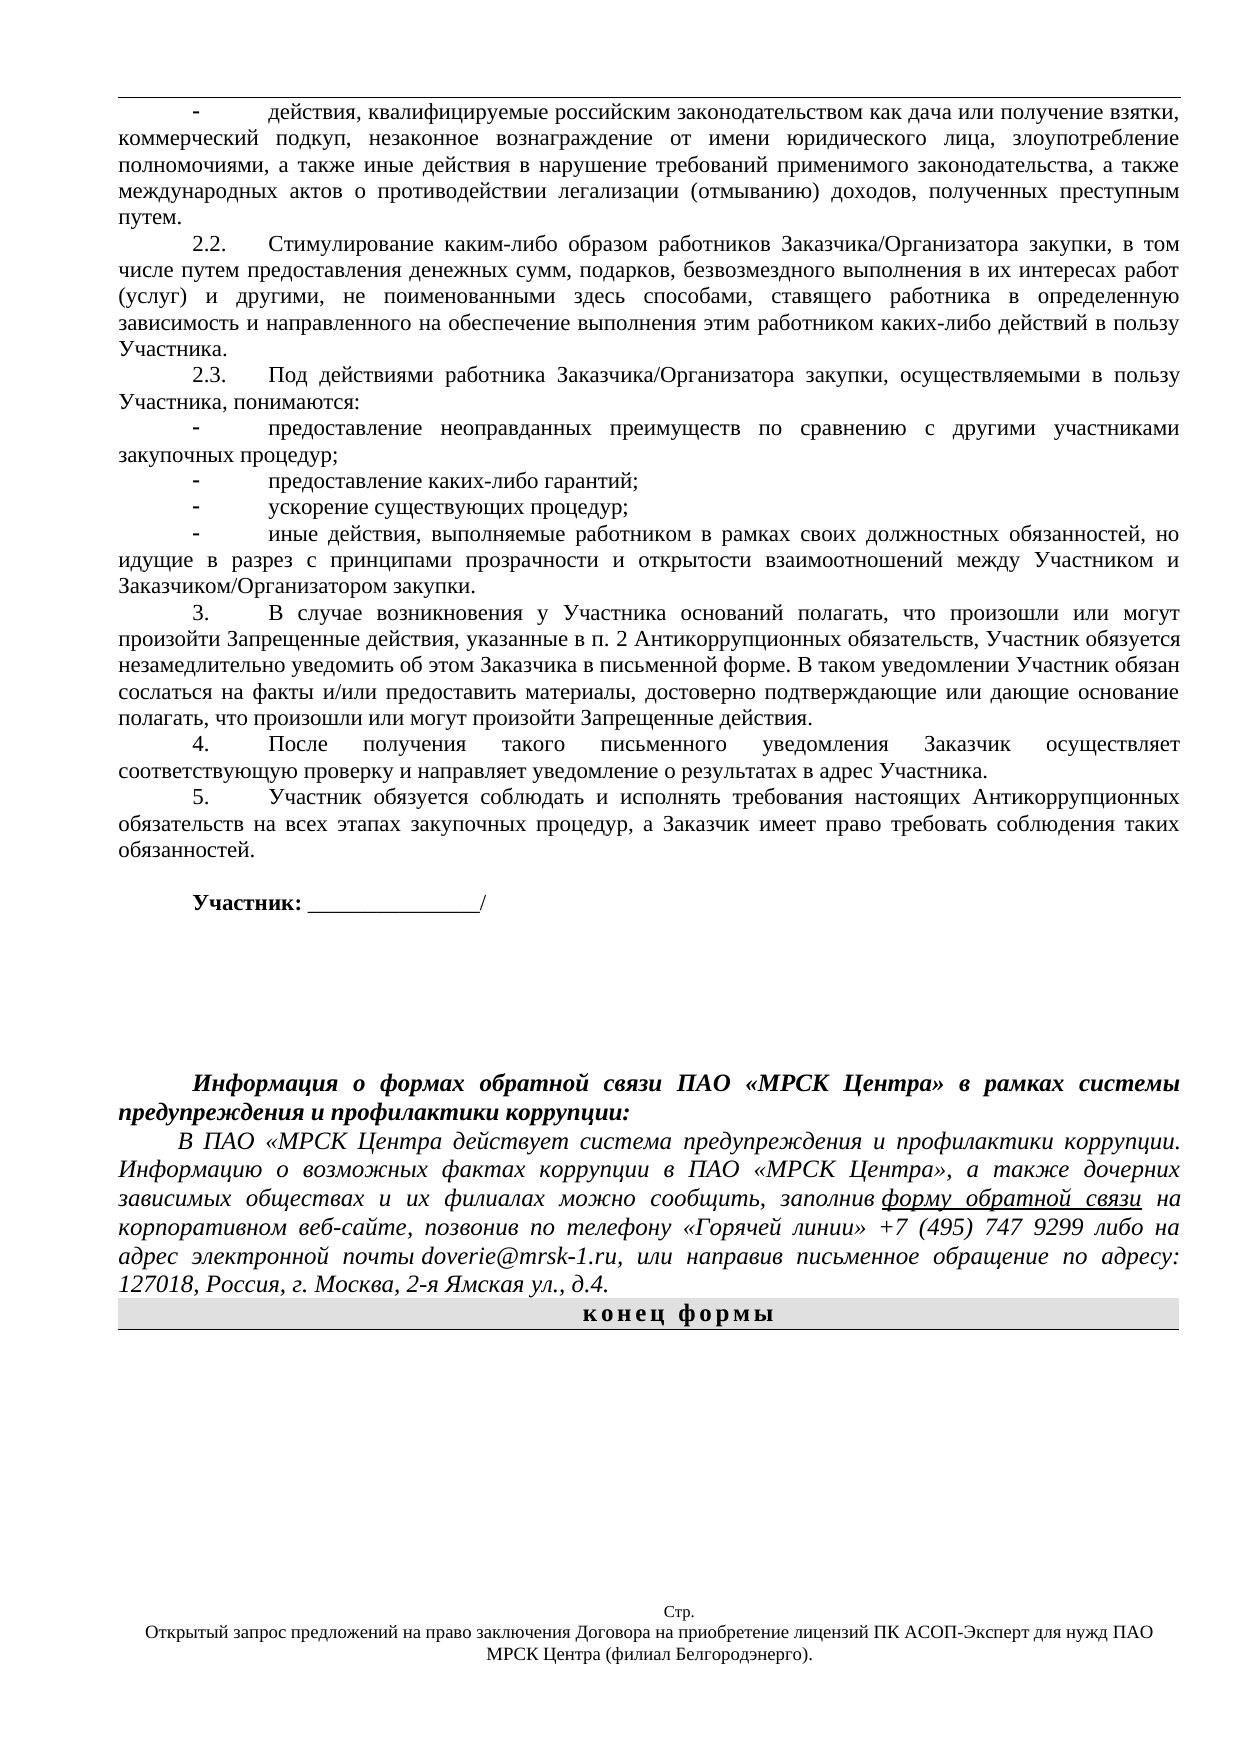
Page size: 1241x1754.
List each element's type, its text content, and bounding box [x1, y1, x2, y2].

list ускорение существующих процедур; [118, 493, 1181, 520]
list действия, квалифицируемые российским законодательством как дача или получение взятки, коммерческий подкуп, незаконное вознаграждение от имени юридического лица, злоупотребление полномочиями, а также иные действия в нарушение требований применимого законодательства, а также международных актов о противодействии легализации (отмыванию) доходов, полученных преступным путем. [118, 98, 1181, 230]
list иные действия, выполняемые работником в рамках своих должностных обязанностей, но идущие в разрез с принципами прозрачности и открытости взаимоотношений между Участником и Заказчиком/Организатором закупки. [118, 520, 1181, 599]
list Участник обязуется соблюдать и исполнять требования настоящих Антикоррупционных обязательств на всех этапах закупочных процедур, а Заказчик имеет право требовать соблюдения таких обязанностей. [118, 783, 1181, 862]
list предоставление каких-либо гарантий; [118, 467, 1181, 493]
list В случае возникновения у Участника оснований полагать, что произошли или могут произойти Запрещенные действия, указанные в п. 2 Антикоррупционных обязательств, Участник обязуется незамедлительно уведомить об этом Заказчика в письменной форме. В таком уведомлении Участник обязан сослаться на факты и/или предоставить материалы, достоверно подтверждающие или дающие основание полагать, что произошли или могут произойти Запрещенные действия. [118, 599, 1181, 731]
list Cтимулирование каким-либо образом работников Заказчика/Организатора закупки, в том числе путем предоставления денежных сумм, подарков, безвозмездного выполнения в их интересах работ (услуг) и другими, не поименованными здесь способами, ставящего работника в определенную зависимость и направленного на обеспечение выполнения этим работником каких-либо действий в пользу Участника. [118, 230, 1181, 362]
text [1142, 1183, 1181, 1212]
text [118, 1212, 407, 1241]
text В ПАО «МРСК Центра действует система предупреждения и профилактики коррупции. Информацию о возможных фактах коррупции в ПАО «МРСК Центра», а также дочерних зависимых обществах и их филиалах можно сообщить, заполнив форму обратной связи на корпоративном веб-сайте, позвонив по телефону «Горячей линии» +7 (495) 747 9299 либо на адрес электронной почты doverie@mrsk-1.ru, или направив письменное обращение по адресу: 127018, Россия, г. Москва, 2-я Ямская ул., д.4. [118, 1241, 1181, 1298]
text конец формы [118, 1298, 1179, 1329]
list После получения такого письменного уведомления Заказчик осуществляет соответствующую проверку и направляет уведомление о результатах в адрес Участника. [118, 731, 1181, 783]
text Участник: _______________/ [118, 889, 1181, 915]
text В ПАО «МРСК Центра действует система предупреждения и профилактики коррупции. Информацию о возможных фактах коррупции в ПАО «МРСК Центра», а также дочерних зависимых обществах и их филиалах можно сообщить, заполнив форму обратной связи на корпоративном веб-сайте, позвонив по телефону «Горячей линии» +7 (495) 747 9299 либо на адрес электронной почты doverie@mrsk-1.ru, или направив письменное обращение по адресу: 127018, Россия, г. Москва, 2-я Ямская ул., д.4. [118, 1126, 1181, 1155]
list предоставление неоправданных преимуществ по сравнению с другими участниками закупочных процедур; [118, 414, 1181, 467]
list Под действиями работника Заказчика/Организатора закупки, осуществляемыми в пользу Участника, понимаются: [118, 362, 1181, 414]
text Информация о формах обратной связи ПАО «МРСК Центра» в рамках системы предупреждения и профилактики коррупции: [118, 1068, 1181, 1126]
